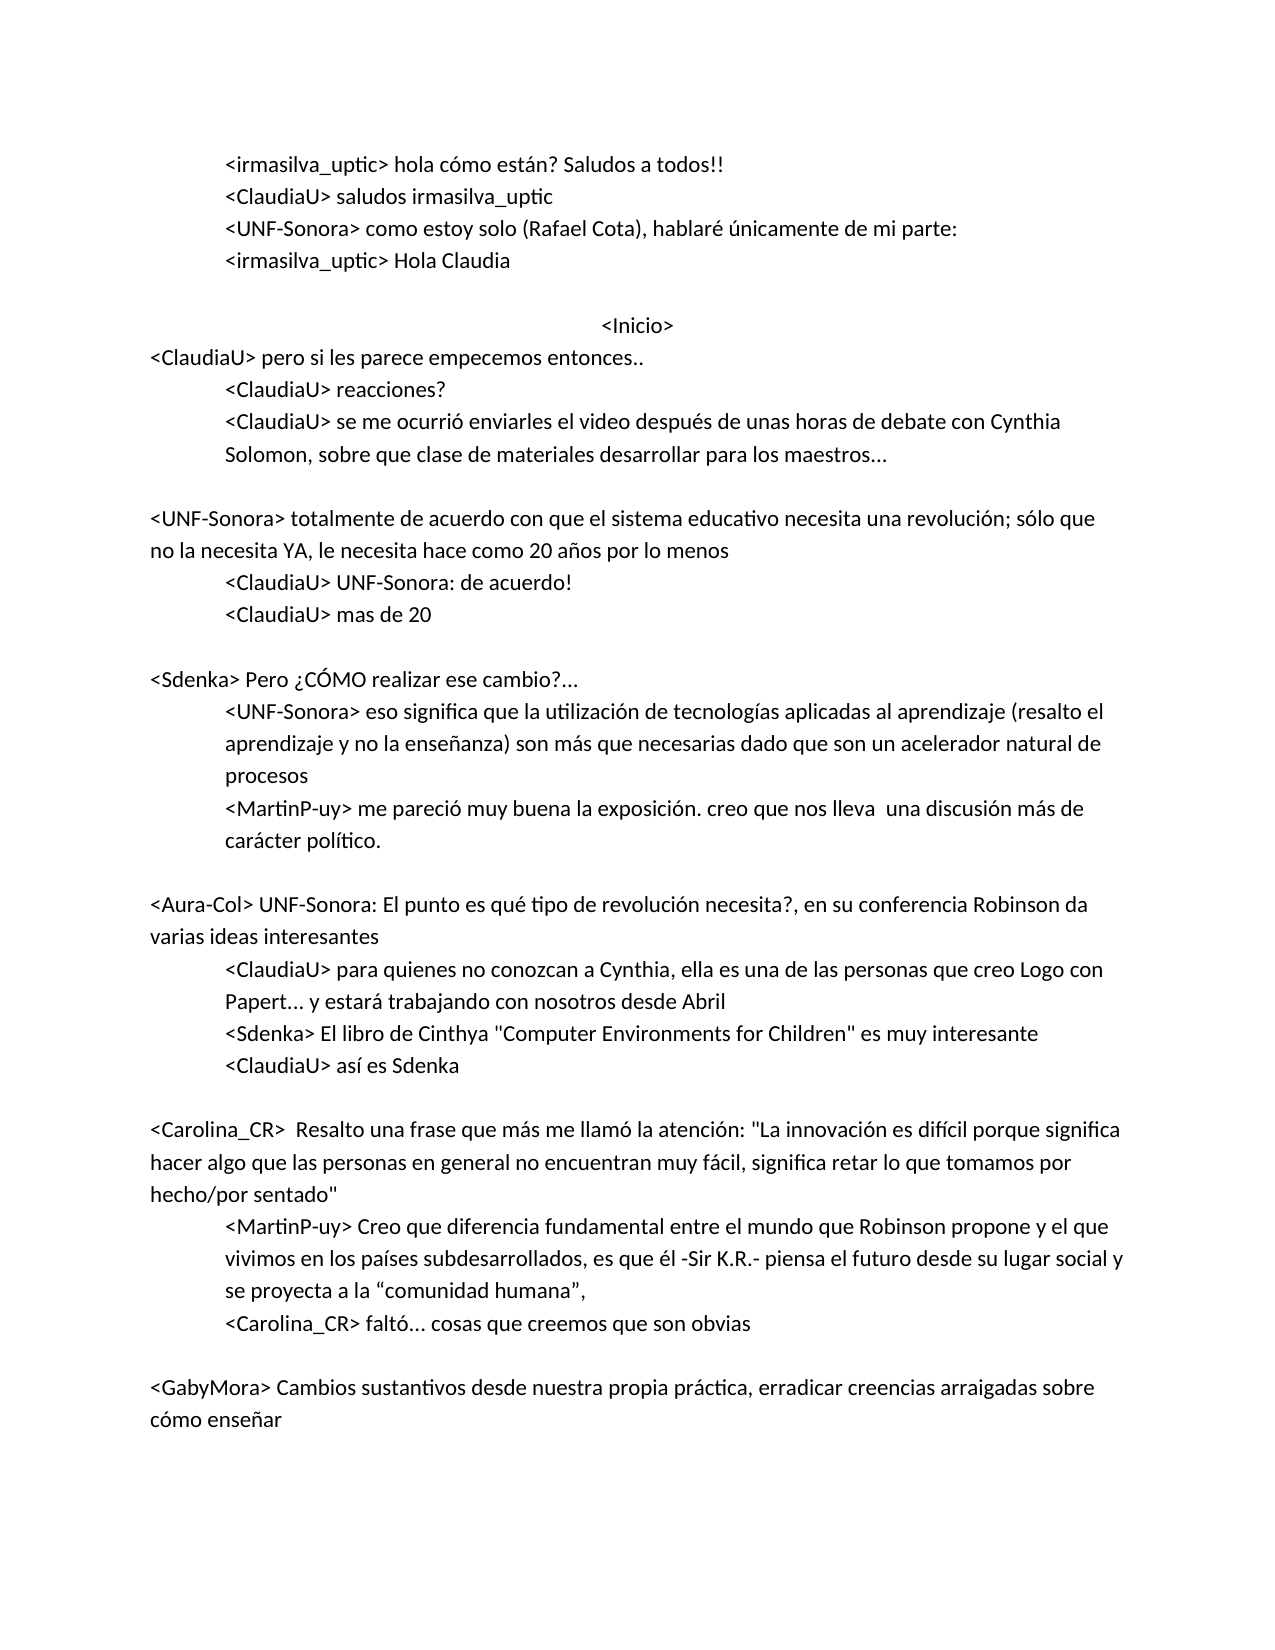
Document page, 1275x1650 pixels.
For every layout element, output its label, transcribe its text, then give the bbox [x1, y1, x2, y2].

text <UNF-Sonora> totalmente de acuerdo con que el sistema educativo necesita una revolución; sólo que no la necesita YA, le necesita hace como 20 años por lo menos [150, 504, 1125, 564]
text <irmasilva_uptic> Hola Claudia [150, 247, 1125, 274]
text <ClaudiaU> mas de 20 [150, 601, 1125, 629]
text <ClaudiaU> pero si les parece empecemos entonces.. [150, 343, 1125, 371]
text <irmasilva_uptic> hola cómo están? Saludos a todos!! [225, 150, 1125, 178]
text <Sdenka> El libro de Cinthya "Computer Environments for Children" es muy interesante [150, 1019, 1125, 1047]
text <MartinP-uy> Creo que diferencia fundamental entre el mundo que Robinson propone y el que vivimos en los países subdesarrollados, es que él -Sir K.R.- piensa el futuro desde su lugar social y se proyecta a la “comunidad humana”, [225, 1212, 1125, 1304]
text <GabyMora> Cambios sustantivos desde nuestra propia práctica, erradicar creencias arraigadas sobre cómo enseñar [150, 1373, 1125, 1433]
text <ClaudiaU> saludos irmasilva_uptic [225, 182, 1125, 210]
text <ClaudiaU> reacciones? [150, 375, 1125, 403]
text <Carolina_CR> Resalto una frase que más me llamó la atención: "La innovación es difícil porque significa hacer algo que las personas en general no encuentran muy fácil, significa retar lo que tomamos por hecho/por sentado" [150, 1116, 1125, 1208]
text <MartinP-uy> me pareció muy buena la exposición. creo que nos lleva una discusión más de carácter político. [225, 794, 1125, 854]
text <ClaudiaU> para quienes no conozcan a Cynthia, ella es una de las personas que creo Logo con Papert... y estará trabajando con nosotros desde Abril [225, 955, 1125, 1015]
text <ClaudiaU> UNF-Sonora: de acuerdo! [150, 568, 1125, 596]
text <UNF-Sonora> como estoy solo (Rafael Cota), hablaré únicamente de mi parte: [225, 214, 1125, 242]
text <ClaudiaU> así es Sdenka [150, 1051, 1125, 1079]
text <Sdenka> Pero ¿CÓMO realizar ese cambio?... [150, 665, 1125, 693]
text <Inicio> [150, 311, 1125, 339]
text <Carolina_CR> faltó... cosas que creemos que son obvias [150, 1309, 1125, 1337]
text <UNF-Sonora> eso significa que la utilización de tecnologías aplicadas al aprendizaje (resalto el aprendizaje y no la enseñanza) son más que necesarias dado que son un acelerador natural de procesos [225, 697, 1125, 789]
text <Aura-Col> UNF-Sonora: El punto es qué tipo de revolución necesita?, en su conferencia Robinson da varias ideas interesantes [150, 890, 1125, 951]
text <ClaudiaU> se me ocurrió enviarles el video después de unas horas de debate con Cynthia Solomon, sobre que clase de materiales desarrollar para los maestros... [225, 407, 1125, 468]
